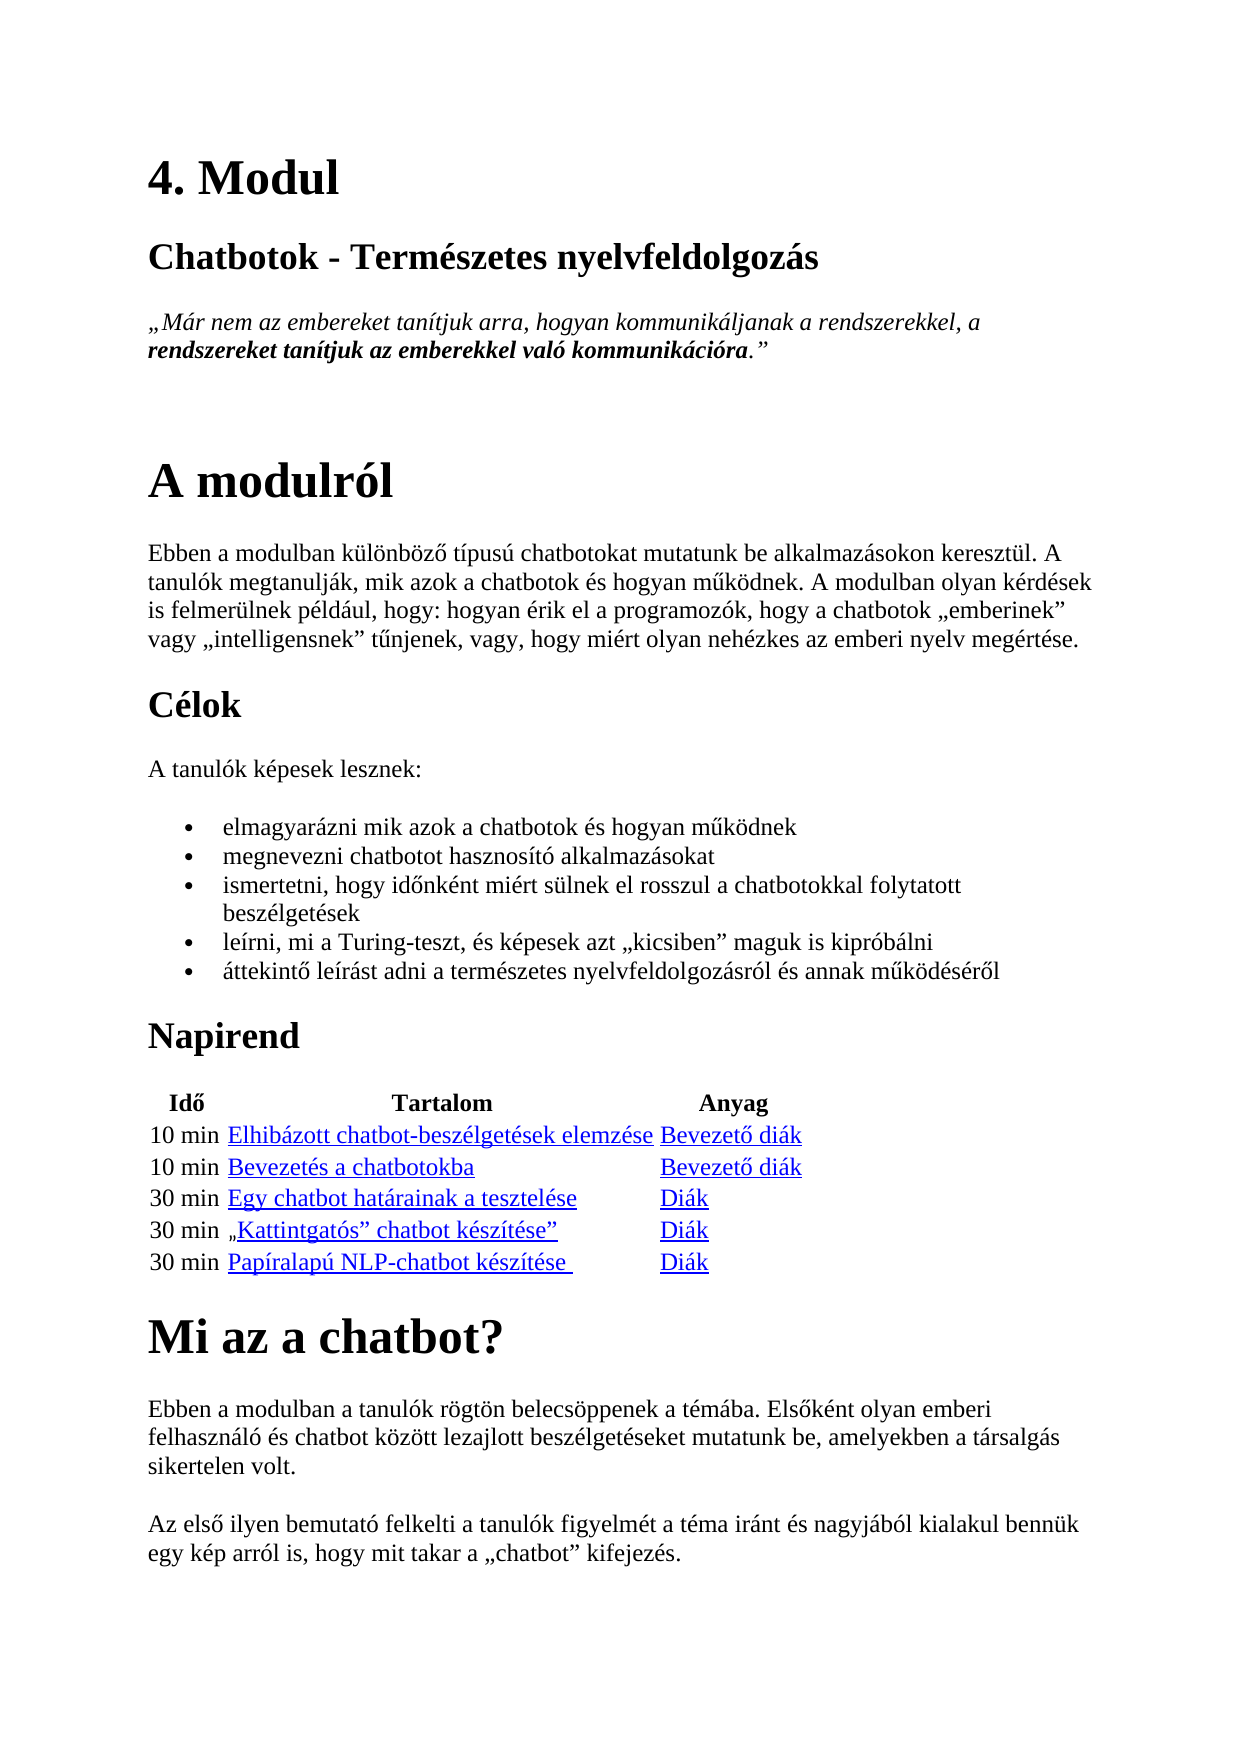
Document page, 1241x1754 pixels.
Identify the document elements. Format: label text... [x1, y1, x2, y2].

table_cell „Kattintgatós” chatbot készítése” [226, 1214, 658, 1246]
table_cell 10 min [148, 1118, 226, 1150]
text „Már nem az embereket tanítjuk arra, hogyan kommunikáljanak a rendszerekkel, a rendszereket tanítjuk az emberekkel való kommunikációra.” [148, 307, 1092, 364]
table_header Idő [148, 1086, 226, 1118]
table_cell 10 min [148, 1150, 226, 1182]
text Chatbotok - Természetes nyelvfeldolgozás [148, 234, 1092, 277]
table_header Anyag [658, 1086, 808, 1118]
table_cell 30 min [148, 1214, 226, 1246]
text A modulról [148, 451, 1092, 509]
table_cell Bevezető diák [658, 1118, 808, 1150]
text Ebben a modulban a tanulók rögtön belecsöppenek a témába. Elsőként olyan emberi felhasználó és chatbot között lezajlott beszélgetéseket mutatunk be, amelyekben a társalgás sikertelen volt. [148, 1394, 1092, 1480]
list ismertetni, hogy időnként miért sülnek el rosszul a chatbotokkal folytatott beszélgetések [185, 870, 1092, 927]
text Az első ilyen bemutató felkelti a tanulók figyelmét a téma iránt és nagyjából kialakul bennük egy kép arról is, hogy mit takar a „chatbot” kifejezés. [148, 1509, 1092, 1567]
table_cell Diák [658, 1246, 808, 1278]
text Célok [148, 682, 1092, 725]
table_cell 30 min [148, 1246, 226, 1278]
list leírni, mi a Turing-teszt, és képesek azt „kicsiben” maguk is kipróbálni [185, 927, 1092, 956]
text Ebben a modulban különböző típusú chatbotokat mutatunk be alkalmazásokon keresztül. A tanulók megtanulják, mik azok a chatbotok és hogyan működnek. A modulban olyan kérdések is felmerülnek például, hogy: hogyan érik el a programozók, hogy a chatbotok „emberinek” vagy „intelligensnek” tűnjenek, vagy, hogy miért olyan nehézkes az emberi nyelv megértése. [148, 538, 1092, 653]
text A tanulók képesek lesznek: [148, 754, 1092, 783]
text Napirend [148, 1014, 1092, 1057]
table_cell Bevezetés a chatbotokba [226, 1150, 658, 1182]
table_header Tartalom [226, 1086, 658, 1118]
table_cell Diák [658, 1182, 808, 1214]
table_cell Papíralapú NLP-chatbot készítése [226, 1246, 658, 1278]
table_cell Egy chatbot határainak a tesztelése [226, 1182, 658, 1214]
table_cell Diák [658, 1214, 808, 1246]
list megnevezni chatbotot hasznosító alkalmazásokat [185, 841, 1092, 870]
list elmagyarázni mik azok a chatbotok és hogyan működnek [185, 812, 1092, 841]
table_cell 30 min [148, 1182, 226, 1214]
table_cell Bevezető diák [658, 1150, 808, 1182]
list áttekintő leírást adni a természetes nyelvfeldolgozásról és annak működéséről [185, 956, 1092, 985]
text 4. Modul [148, 148, 1092, 205]
text Mi az a chatbot? [148, 1307, 1092, 1364]
table_cell Elhibázott chatbot-beszélgetések elemzése [226, 1118, 658, 1150]
